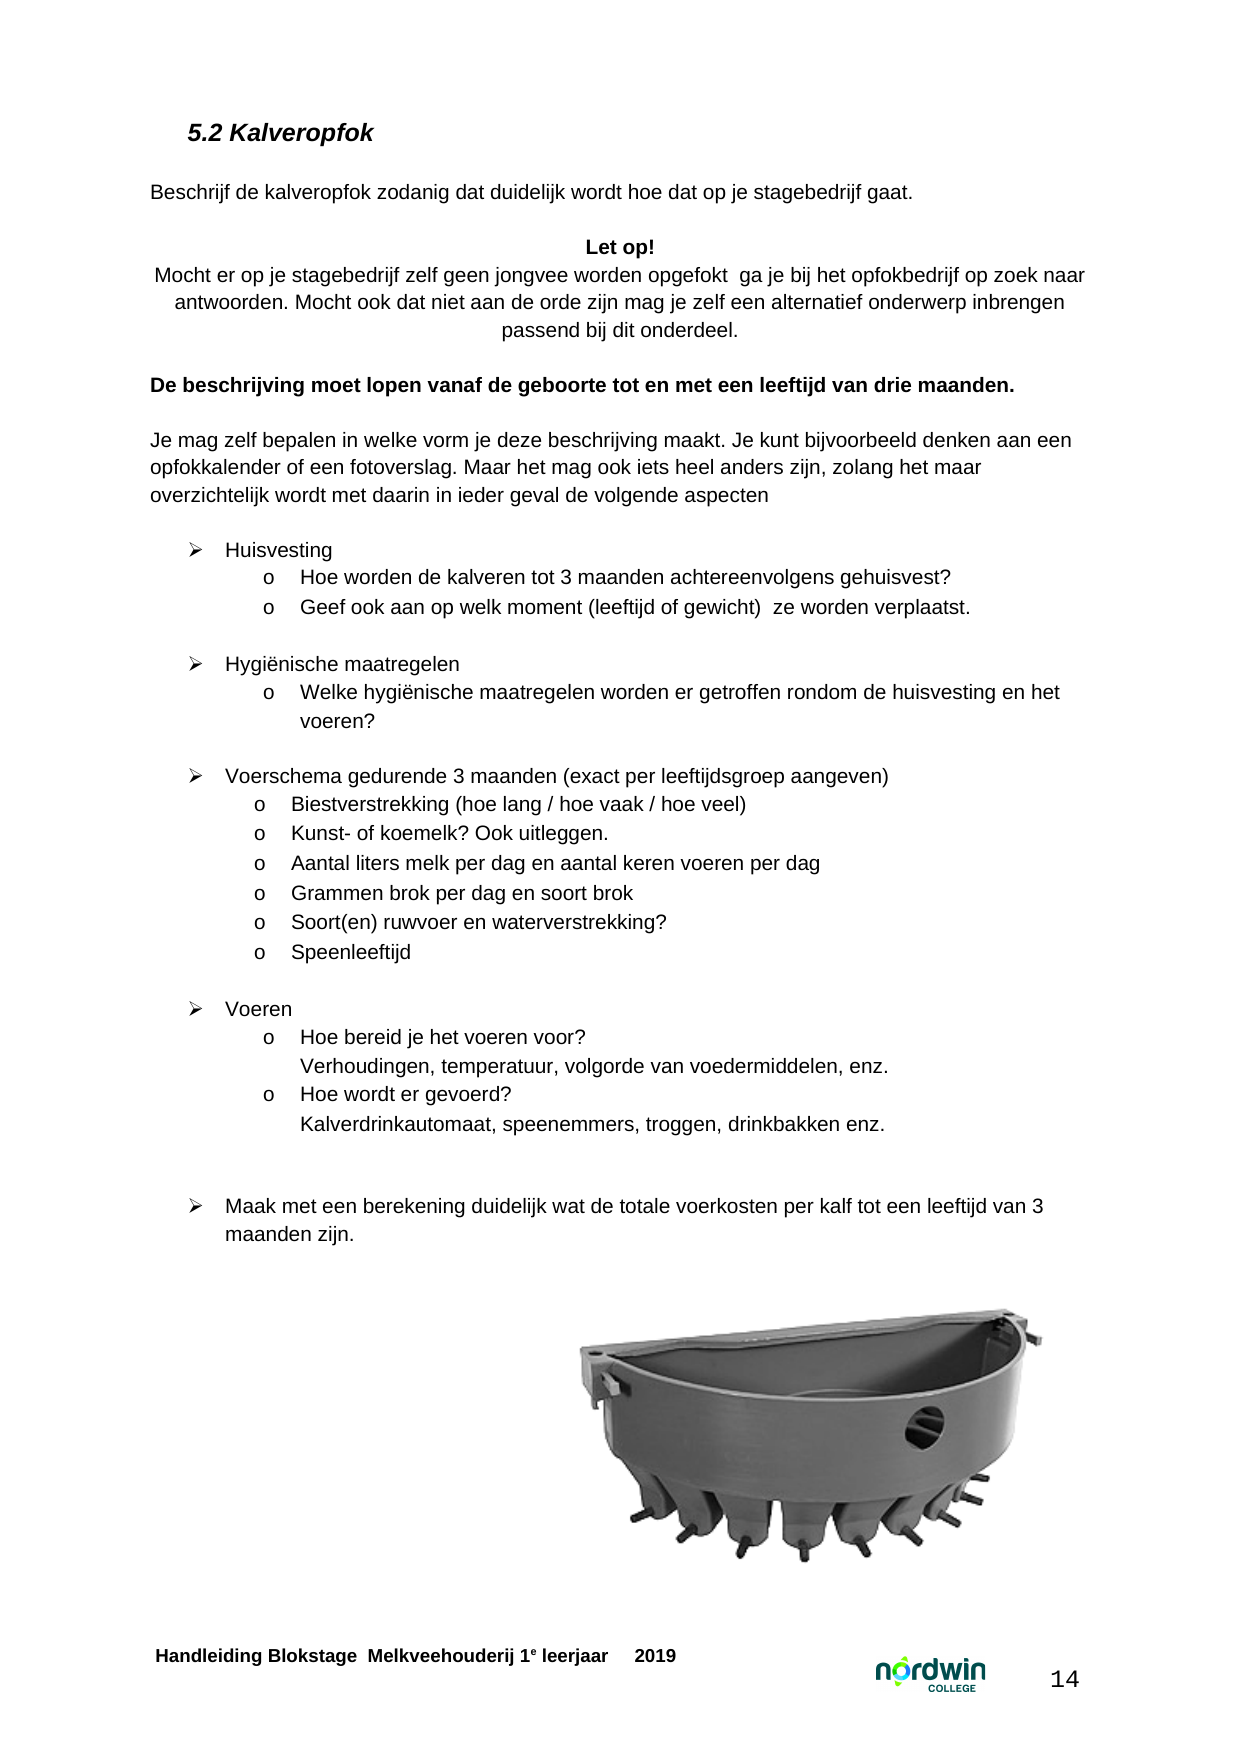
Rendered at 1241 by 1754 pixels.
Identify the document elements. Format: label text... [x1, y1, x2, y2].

list Speenleeftijd [253, 940, 1090, 966]
list Hygiënische maatregelen [187, 652, 1090, 676]
text Kalverdrinkautomaat, speenemmers, troggen, drinkbakken enz. [300, 1112, 1090, 1136]
subtitle 5.2 Kalveropfok [187, 118, 1090, 147]
text Let op! [150, 235, 1090, 259]
list Geef ook aan op welk moment (leeftijd of gewicht) ze worden verplaatst. [262, 595, 1090, 621]
text Verhoudingen, temperatuur, volgorde van voedermiddelen, enz. [300, 1054, 1090, 1078]
list Hoe wordt er gevoerd? [262, 1082, 1090, 1108]
text Je mag zelf bepalen in welke vorm je deze beschrijving maakt. Je kunt bijvoorbeeld denken aan een opfokkalender of een fotoverslag. Maar het mag ook iets heel anders zijn, zolang het maar overzichtelijk wordt met daarin in ieder geval de volgende aspecten [150, 427, 1090, 506]
list Huisvesting [187, 537, 1090, 561]
text Mocht er op je stagebedrijf zelf geen jongvee worden opgefokt ga je bij het opfokbedrijf op zoek naar antwoorden. Mocht ook dat niet aan de orde zijn mag je zelf een alternatief onderwerp inbrengen passend bij dit onderdeel. [150, 262, 1090, 341]
list Kunst- of koemelk? Ook uitleggen. [253, 821, 1090, 847]
list Voerschema gedurende 3 maanden (exact per leeftijdsgroep aangeven) [187, 764, 1090, 788]
picture [876, 1656, 986, 1692]
text Beschrijf de kalveropfok zodanig dat duidelijk wordt hoe dat op je stagebedrijf gaat. [150, 180, 1090, 204]
text De beschrijving moet lopen vanaf de geboorte tot en met een leeftijd van drie maanden. [150, 372, 1090, 396]
list Hoe bereid je het voeren voor? [262, 1025, 1090, 1051]
list Welke hygiënische maatregelen worden er getroffen rondom de huisvesting en het voeren? [262, 679, 1090, 733]
list Voeren [187, 997, 1090, 1021]
list Maak met een berekening duidelijk wat de totale voerkosten per kalf tot een leeftijd van 3 maanden zijn. [187, 1194, 1090, 1246]
list Grammen brok per dag en soort brok [253, 881, 1090, 906]
list Biestverstrekking (hoe lang / hoe vaak / hoe veel) [253, 791, 1090, 817]
list Soort(en) ruwvoer en waterverstrekking? [253, 910, 1090, 936]
list Hoe worden de kalveren tot 3 maanden achtereenvolgens gehuisvest? [262, 565, 1090, 591]
list Aantal liters melk per dag en aantal keren voeren per dag [253, 851, 1090, 877]
